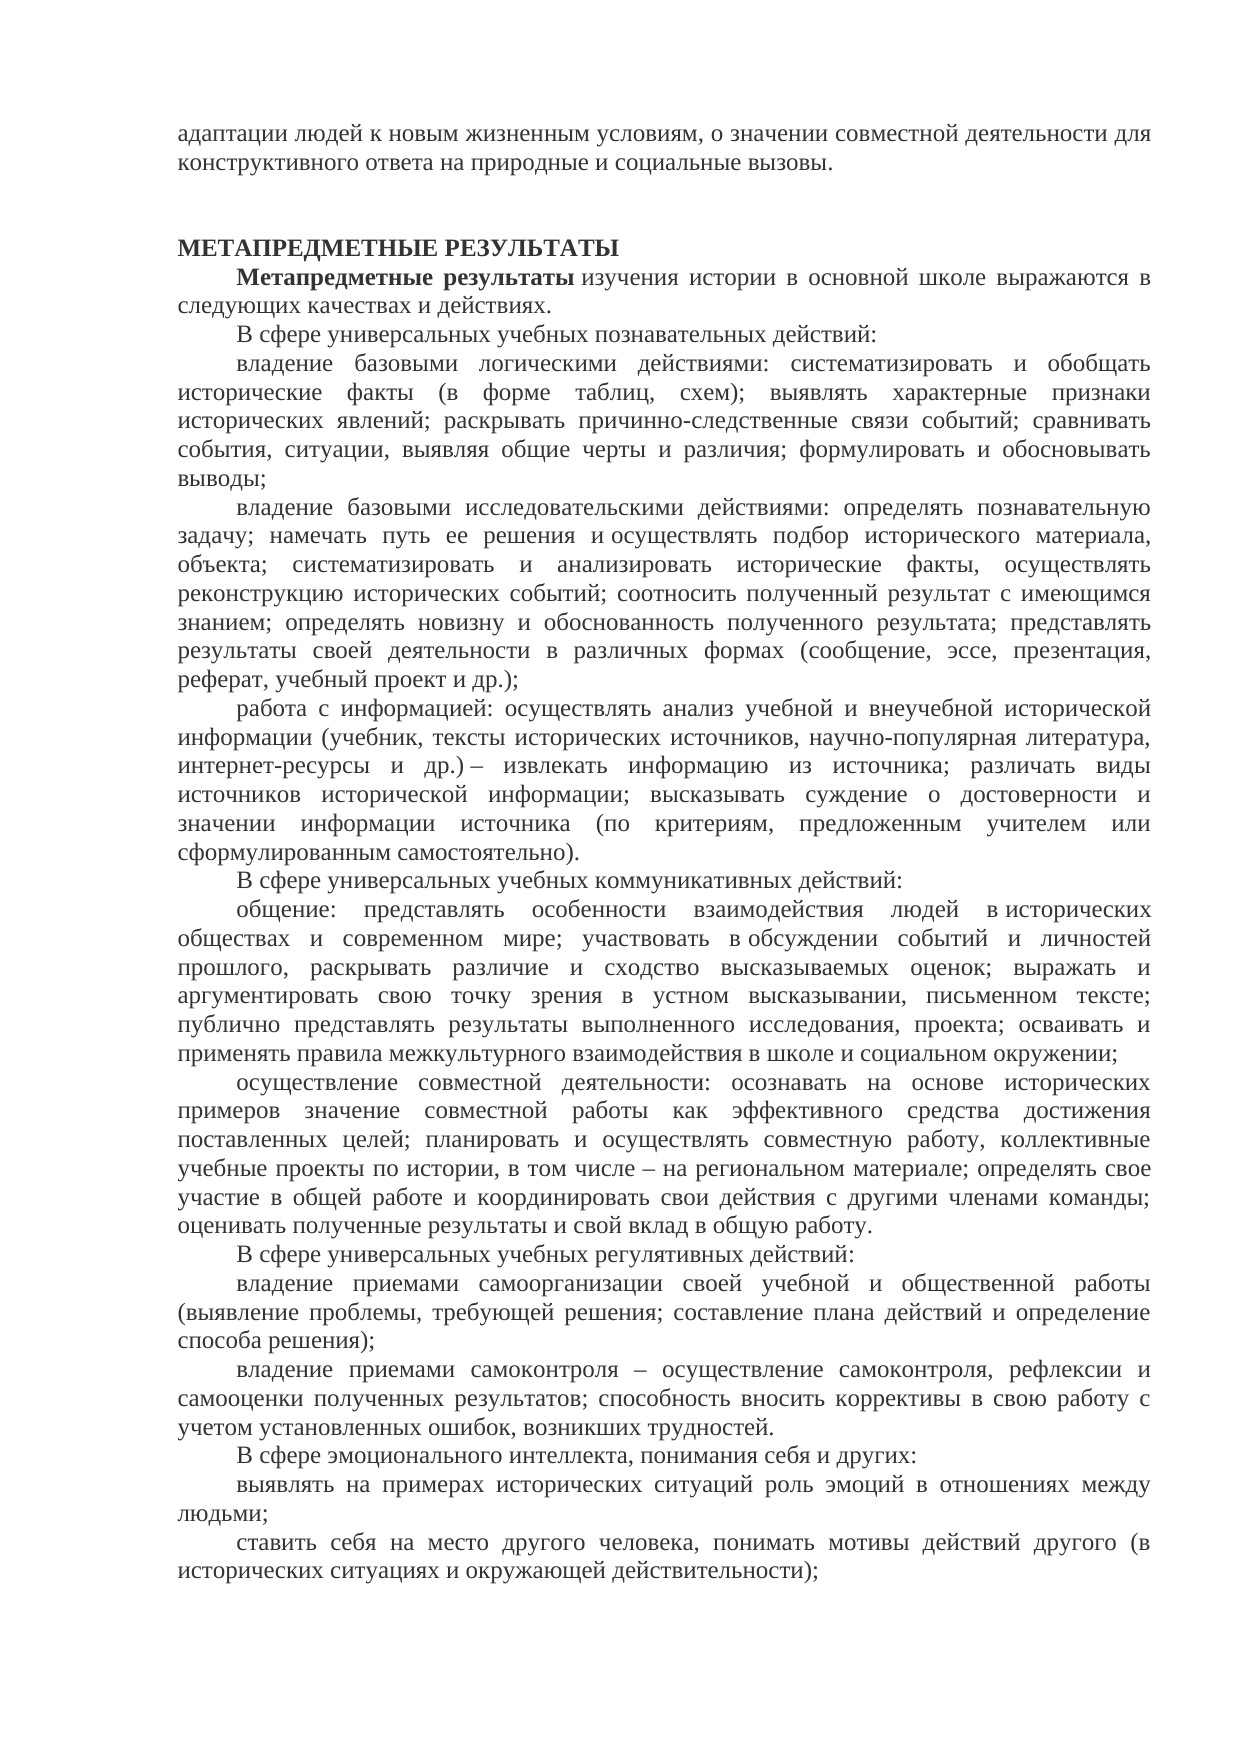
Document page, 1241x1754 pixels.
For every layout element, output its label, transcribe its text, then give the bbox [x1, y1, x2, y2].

text МЕТАПРЕДМЕТНЫЕ РЕЗУЛЬТАТЫ [177, 233, 1152, 262]
text выявлять на примерах исторических ситуаций роль эмоций в отношениях между людьми; [177, 1469, 1152, 1527]
text владение базовыми исследовательскими действиями: определять познавательную задачу; намечать путь ее решения и осуществлять подбор исторического материала, объекта; систематизировать и анализировать исторические факты, осуществлять реконструкцию исторических событий; соотносить полученный результат с имеющимся знанием; определять новизну и обоснованность полученного результата; представлять результаты своей деятельности в различных формах (сообщение, эссе, презентация, реферат, учебный проект и др.); [177, 492, 1152, 693]
text владение приемами самоорганизации своей учебной и общественной работы (выявление проблемы, требующей решения; составление плана действий и определение способа решения); [177, 1268, 1152, 1354]
text общение: представлять особенности взаимодействия людей в исторических обществах и современном мире; участвовать в обсуждении событий и личностей прошлого, раскрывать различие и сходство высказываемых оценок; выражать и аргументировать свою точку зрения в устном высказывании, письменном тексте; публично представлять результаты выполненного исследования, проекта; осваивать и применять правила межкультурного взаимодействия в школе и социальном окружении; [177, 894, 1152, 1067]
text владение приемами самоконтроля – осуществление самоконтроля, рефлексии и самооценки полученных результатов; способность вносить коррективы в свою работу с учетом установленных ошибок, возникших трудностей. [177, 1354, 1152, 1441]
text ставить себя на место другого человека, понимать мотивы действий другого (в исторических ситуациях и окружающей действительности); [177, 1527, 1152, 1584]
text работа с информацией: осуществлять анализ учебной и внеучебной исторической информации (учебник, тексты исторических источников, научно-популярная литература, интернет-ресурсы и др.) – извлекать информацию из источника; различать виды источников исторической информации; высказывать суждение о достоверности и значении информации источника (по критериям, предложенным учителем или сформулированным самостоятельно). [177, 693, 1152, 866]
text В сфере универсальных учебных коммуникативных действий: [177, 866, 1152, 894]
text осуществление совместной деятельности: осознавать на основе исторических примеров значение совместной работы как эффективного средства достижения поставленных целей; планировать и осуществлять совместную работу, коллективные учебные проекты по истории, в том числе – на региональном материале; определять свое участие в общей работе и координировать свои действия с другими членами команды; оценивать полученные результаты и свой вклад в общую работу. [177, 1067, 1152, 1239]
text В сфере универсальных учебных регулятивных действий: [177, 1239, 1152, 1268]
text В сфере универсальных учебных познавательных действий: [177, 319, 1152, 348]
text Метапредметные результаты изучения истории в основной школе выражаются в следующих качествах и действиях. [177, 262, 1152, 319]
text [177, 118, 1152, 176]
text В сфере эмоционального интеллекта, понимания себя и других: [177, 1441, 1152, 1469]
text владение базовыми логическими действиями: систематизировать и обобщать исторические факты (в форме таблиц, схем); выявлять характерные признаки исторических явлений; раскрывать причинно-следственные связи событий; сравнивать события, ситуации, выявляя общие черты и различия; формулировать и обосновывать выводы; [177, 348, 1152, 492]
